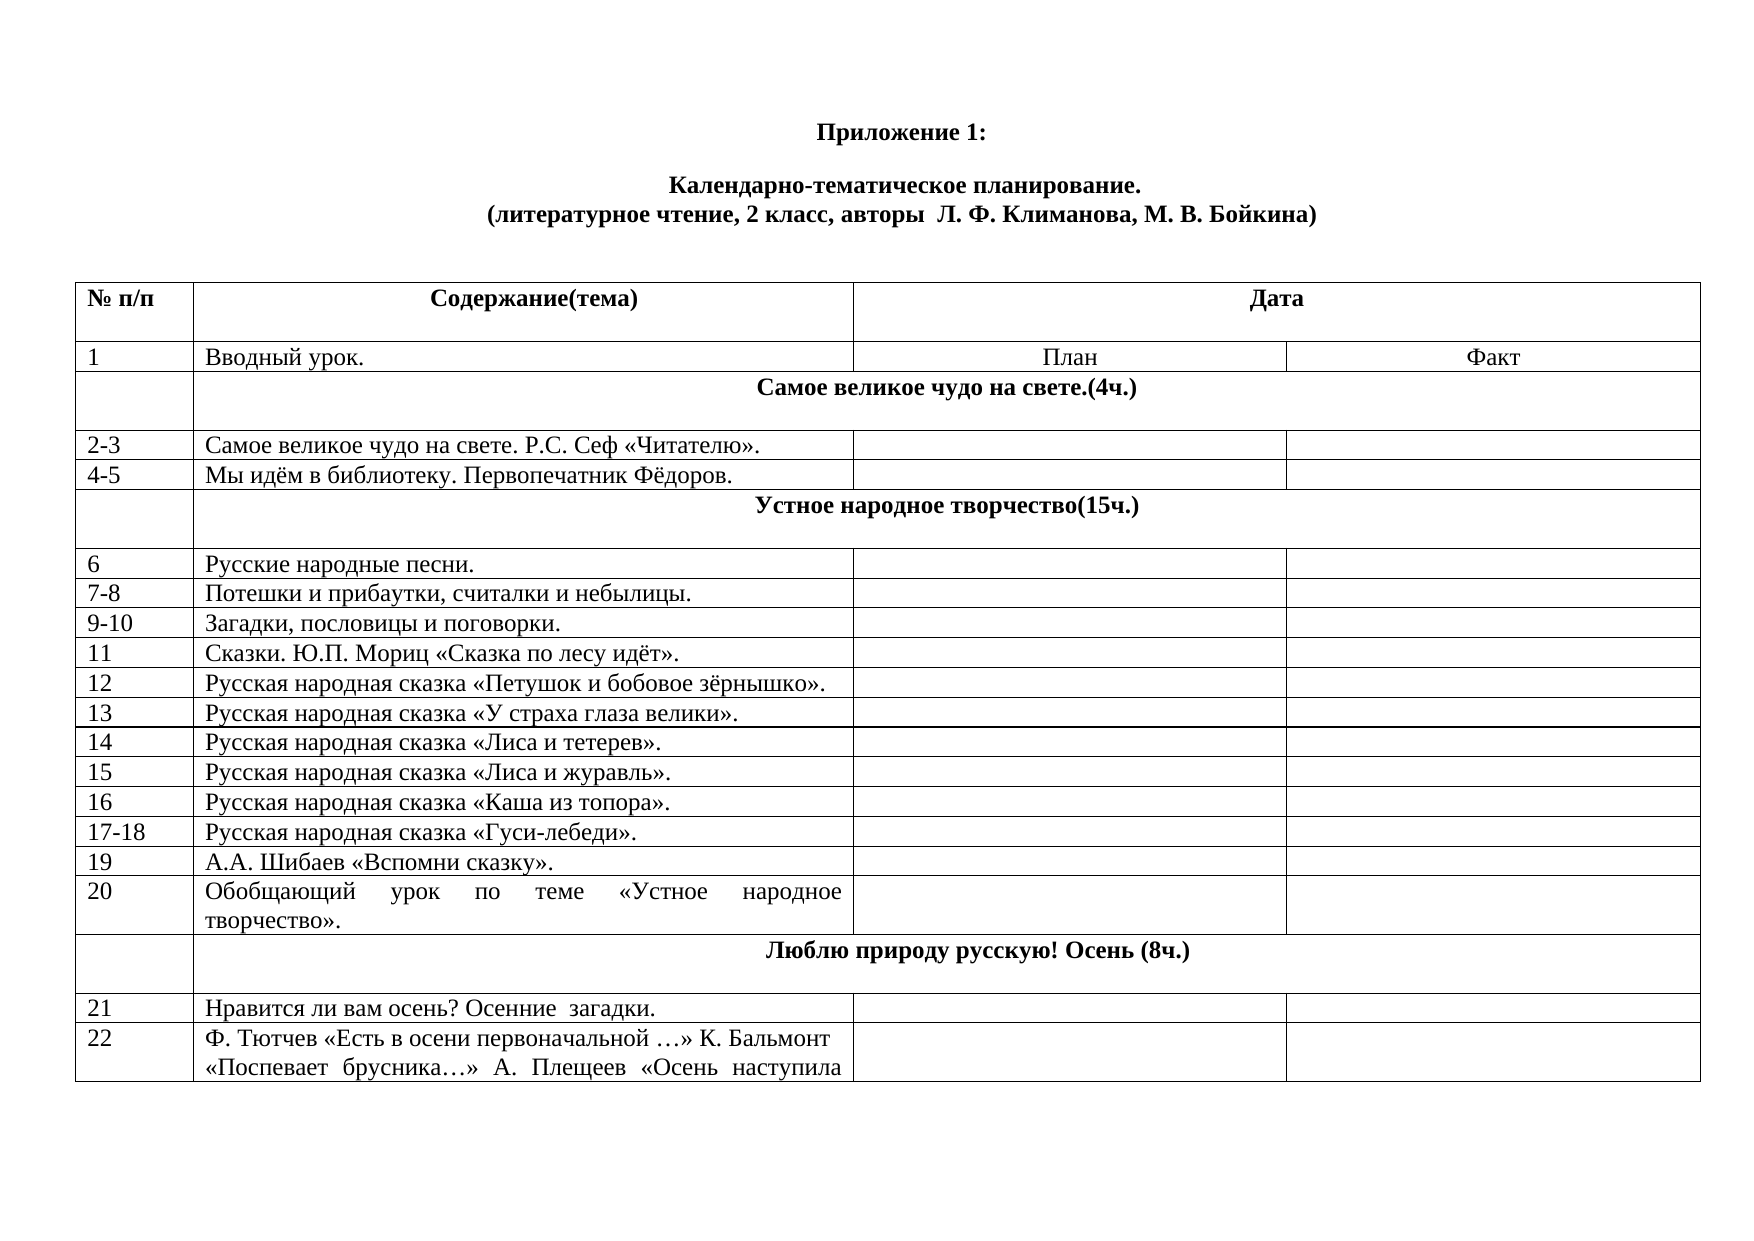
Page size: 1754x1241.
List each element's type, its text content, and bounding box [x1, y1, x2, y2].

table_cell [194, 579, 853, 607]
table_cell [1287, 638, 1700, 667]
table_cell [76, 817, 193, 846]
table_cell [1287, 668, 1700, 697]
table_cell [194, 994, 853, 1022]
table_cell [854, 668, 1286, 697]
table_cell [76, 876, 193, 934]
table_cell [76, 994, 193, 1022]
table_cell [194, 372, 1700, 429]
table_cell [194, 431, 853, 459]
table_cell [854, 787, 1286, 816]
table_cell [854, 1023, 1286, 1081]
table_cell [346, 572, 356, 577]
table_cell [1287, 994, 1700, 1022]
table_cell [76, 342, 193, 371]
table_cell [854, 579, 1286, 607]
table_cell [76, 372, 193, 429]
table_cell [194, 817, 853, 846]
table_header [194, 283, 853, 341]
text Календарно-тематическое планирование. [164, 170, 1639, 199]
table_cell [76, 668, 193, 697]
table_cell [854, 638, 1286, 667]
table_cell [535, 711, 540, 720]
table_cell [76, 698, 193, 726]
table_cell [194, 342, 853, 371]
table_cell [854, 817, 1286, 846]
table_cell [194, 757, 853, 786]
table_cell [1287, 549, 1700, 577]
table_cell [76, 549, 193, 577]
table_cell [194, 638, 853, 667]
text (литературное чтение, 2 класс, авторы Л. Ф. Климанова, М. В. Бойкина) [164, 199, 1639, 228]
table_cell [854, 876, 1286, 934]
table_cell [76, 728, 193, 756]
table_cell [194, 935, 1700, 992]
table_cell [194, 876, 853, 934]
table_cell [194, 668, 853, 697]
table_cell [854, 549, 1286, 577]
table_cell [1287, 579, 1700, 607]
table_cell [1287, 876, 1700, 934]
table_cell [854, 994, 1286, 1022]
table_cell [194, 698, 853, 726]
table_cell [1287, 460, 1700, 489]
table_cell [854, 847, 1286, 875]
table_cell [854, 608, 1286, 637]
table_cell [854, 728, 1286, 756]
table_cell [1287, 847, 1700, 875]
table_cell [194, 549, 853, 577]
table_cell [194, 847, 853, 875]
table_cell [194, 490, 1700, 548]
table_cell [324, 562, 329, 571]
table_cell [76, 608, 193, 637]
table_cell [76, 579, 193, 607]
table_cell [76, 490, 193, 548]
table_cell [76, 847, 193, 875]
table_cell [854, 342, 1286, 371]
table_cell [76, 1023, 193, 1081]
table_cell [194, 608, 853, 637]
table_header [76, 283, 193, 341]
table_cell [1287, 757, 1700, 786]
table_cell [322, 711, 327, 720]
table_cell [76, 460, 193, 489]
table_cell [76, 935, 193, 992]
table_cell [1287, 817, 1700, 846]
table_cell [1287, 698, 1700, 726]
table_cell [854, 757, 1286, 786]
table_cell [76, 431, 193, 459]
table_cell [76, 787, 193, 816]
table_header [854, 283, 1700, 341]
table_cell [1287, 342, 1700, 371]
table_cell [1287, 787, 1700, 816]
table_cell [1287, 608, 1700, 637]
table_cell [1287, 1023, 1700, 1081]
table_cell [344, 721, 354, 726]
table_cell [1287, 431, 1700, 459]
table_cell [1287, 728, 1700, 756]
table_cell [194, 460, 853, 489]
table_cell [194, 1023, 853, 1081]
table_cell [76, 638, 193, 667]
text Приложение 1: [164, 117, 1639, 145]
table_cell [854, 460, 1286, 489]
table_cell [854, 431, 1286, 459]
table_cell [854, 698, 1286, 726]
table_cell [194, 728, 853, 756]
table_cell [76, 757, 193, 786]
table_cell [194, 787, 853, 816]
